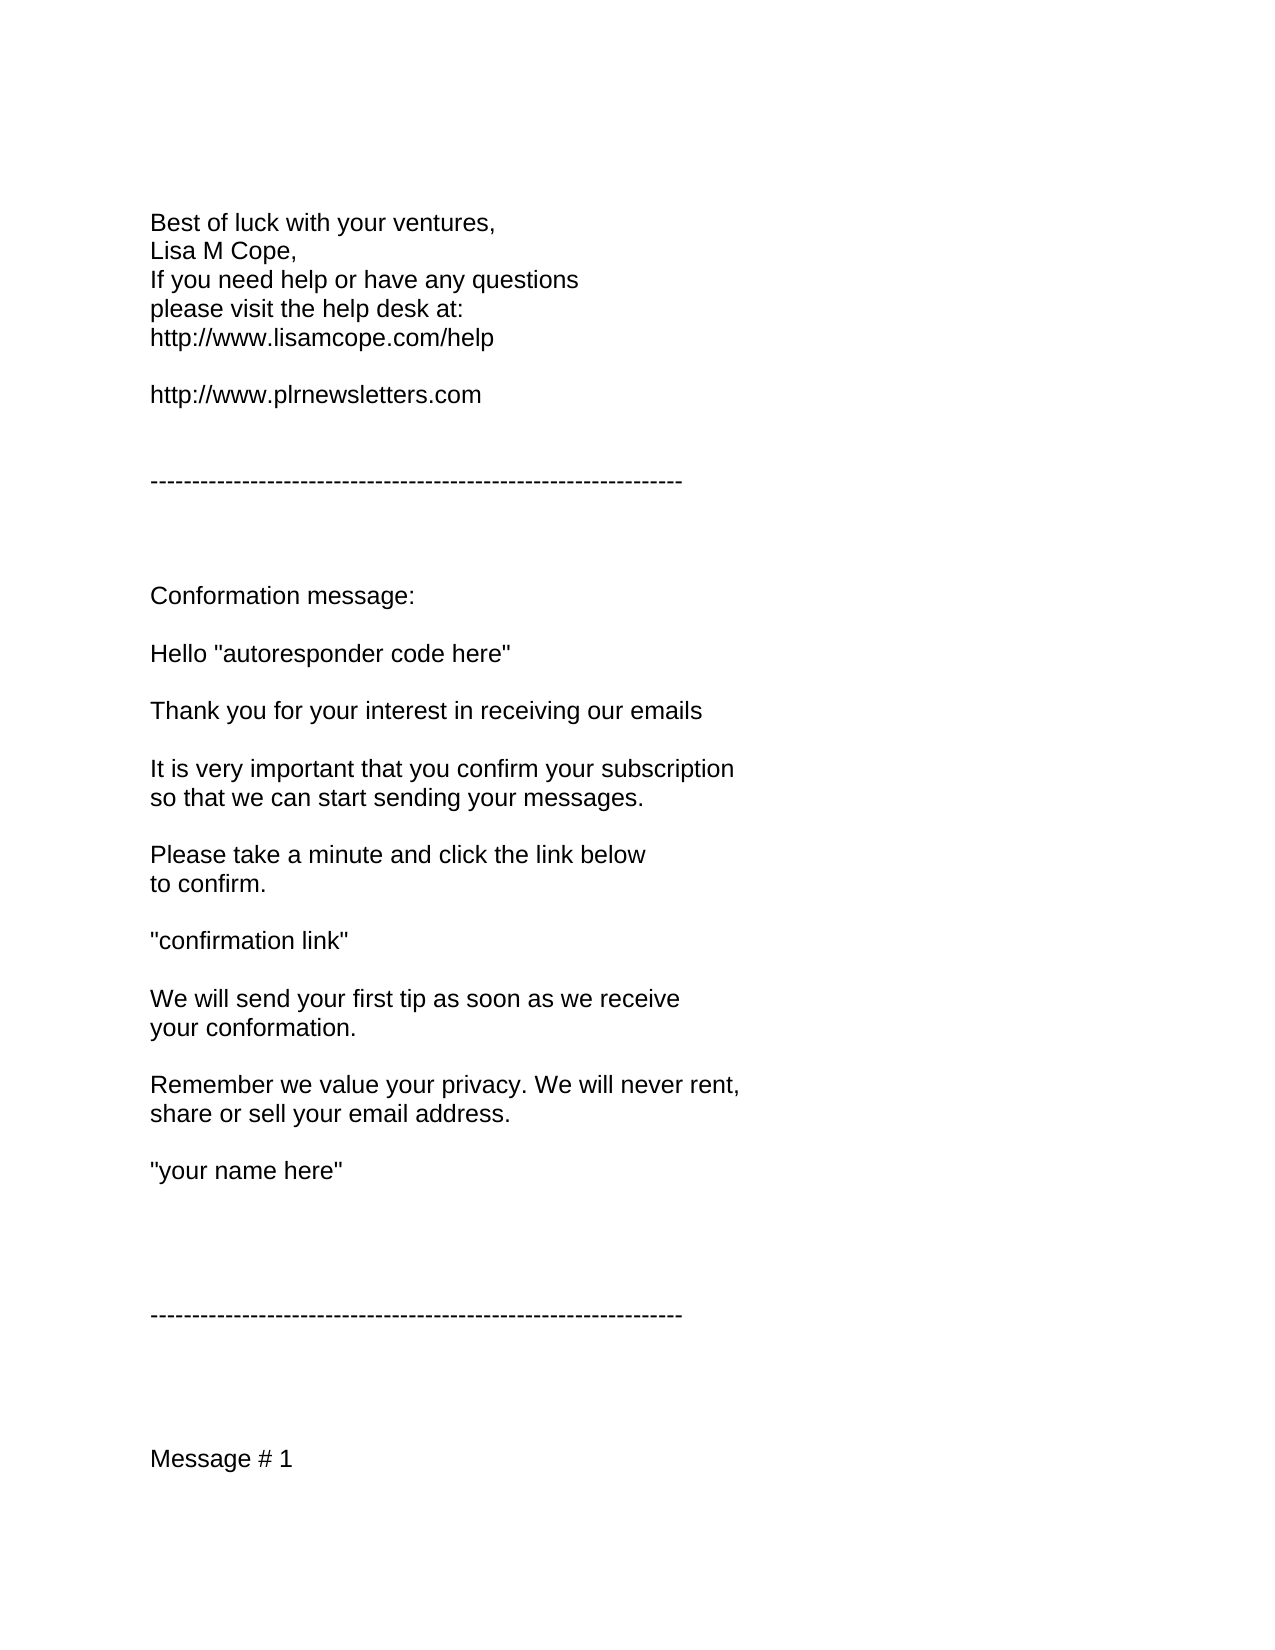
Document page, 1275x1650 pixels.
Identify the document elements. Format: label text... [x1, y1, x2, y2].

text ---------------------------------------------------------------- [150, 466, 1125, 495]
text Conformation message: [150, 581, 1125, 610]
text please visit the help desk at: [150, 294, 1125, 322]
text ---------------------------------------------------------------- [150, 1300, 1125, 1329]
text "your name here" [150, 1156, 1125, 1185]
text http://www.plrnewsletters.com [150, 380, 1125, 409]
text Message # 1 [150, 1444, 1125, 1472]
text your conformation. [150, 1012, 1125, 1041]
text Remember we value your privacy. We will never rent, [150, 1070, 1125, 1099]
text http://www.lisamcope.com/help [150, 322, 1125, 351]
text We will send your first tip as soon as we receive [150, 984, 1125, 1012]
text so that we can start sending your messages. [150, 782, 1125, 811]
text "confirmation link" [150, 926, 1125, 955]
text If you need help or have any questions [150, 265, 1125, 294]
text Lisa M Cope, [150, 236, 1125, 265]
text It is very important that you confirm your subscription [150, 754, 1125, 782]
text Best of luck with your ventures, [150, 207, 1125, 236]
text Thank you for your interest in receiving our emails [150, 696, 1125, 725]
text to confirm. [150, 869, 1125, 897]
text share or sell your email address. [150, 1099, 1125, 1127]
text Please take a minute and click the link below [150, 840, 1125, 869]
text Hello "autoresponder code here" [150, 639, 1125, 667]
